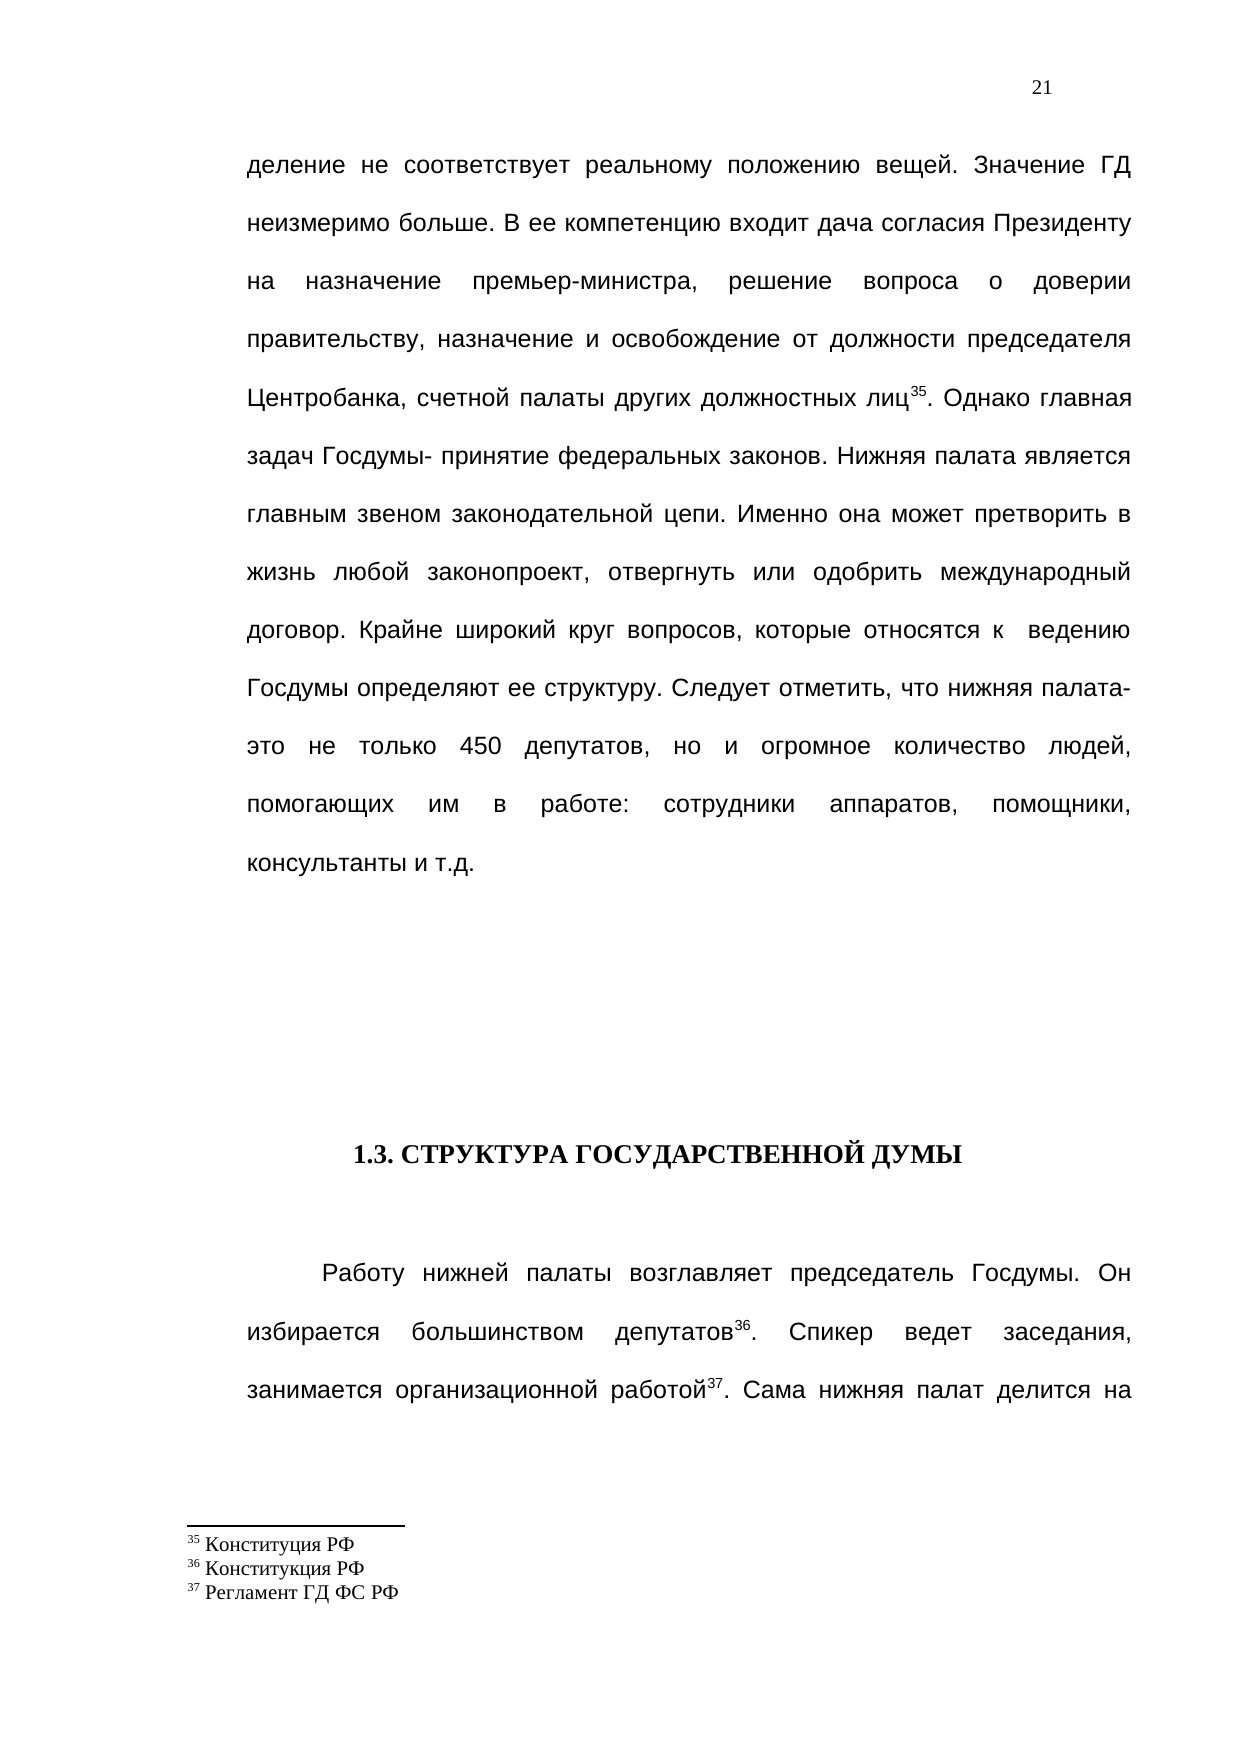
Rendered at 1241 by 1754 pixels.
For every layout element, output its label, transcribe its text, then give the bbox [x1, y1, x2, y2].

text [247, 1258, 1132, 1404]
subtitle 1.3. СТРУКТУРА ГОСУДАРСТВЕННОЙ ДУМЫ [247, 1138, 1053, 1169]
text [247, 150, 1132, 877]
